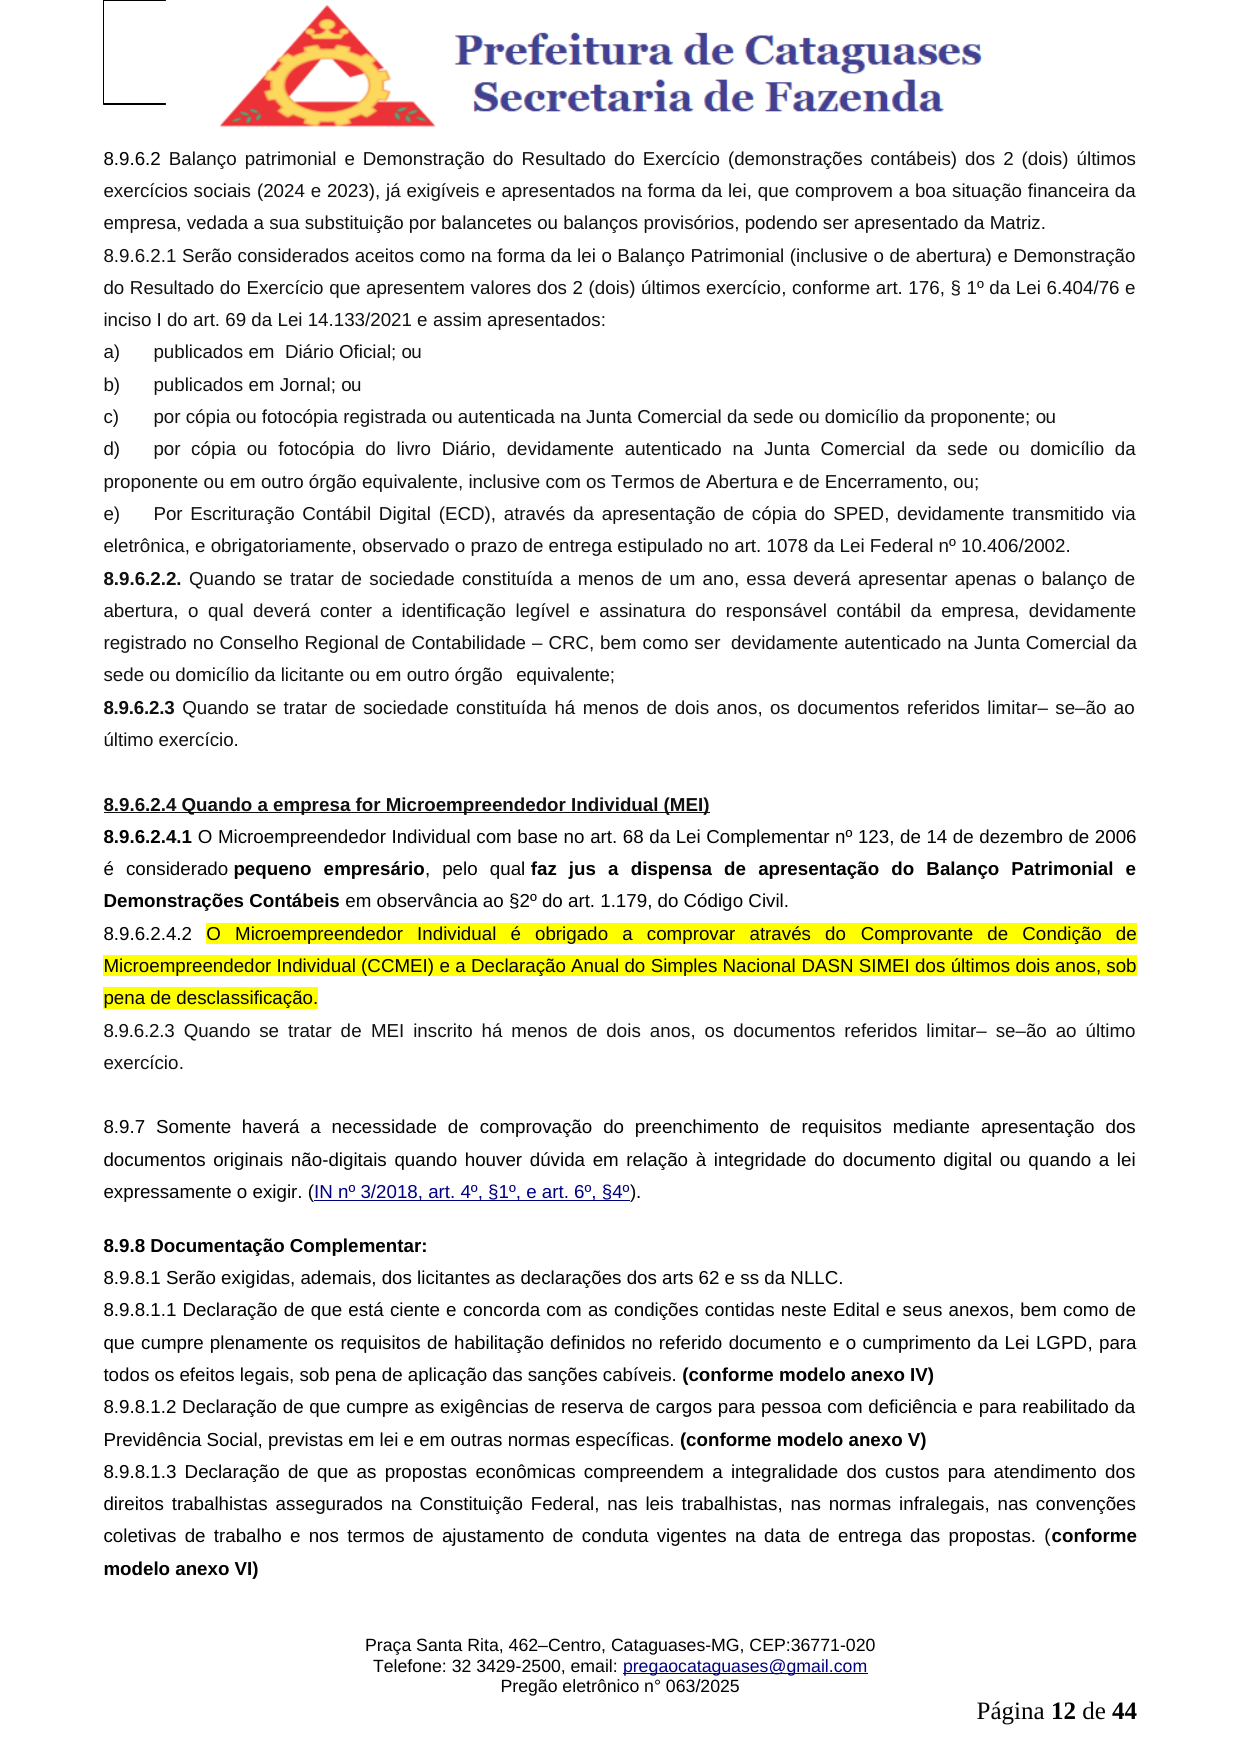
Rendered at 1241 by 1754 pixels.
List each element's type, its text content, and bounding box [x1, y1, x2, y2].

list 8.9.6.2.3 Quando se tratar de MEI inscrito há menos de dois anos, os documentos referidos limitar– se–ão ao último exercício. [103, 1019, 1137, 1073]
picture [165, 0, 1075, 148]
list 8.9.6.2.4.2 O Microempreendedor Individual é obrigado a comprovar através do Comprovante de Condição de Microempreendedor Individual (CCMEI) e a Declaração Anual do Simples Nacional DASN SIMEI dos últimos dois anos, sob pena de desclassificação. [103, 976, 1137, 1009]
list publicados em Diário Oficial; ou [103, 341, 1137, 363]
list 8.9.8.1.3 Declaração de que as propostas econômicas compreendem a integralidade dos custos para atendimento dos direitos trabalhistas assegurados na Constituição Federal, nas leis trabalhistas, nas normas infralegais, nas convenções coletivas de trabalho e nos termos de ajustamento de conduta vigentes na data de entrega das propostas. (conforme modelo anexo VI) [103, 1461, 1137, 1579]
list por cópia ou fotocópia do livro Diário, devidamente autenticado na Junta Comercial da sede ou domicílio da proponente ou em outro órgão equivalente, inclusive com os Termos de Abertura e de Encerramento, ou; [103, 438, 1137, 492]
list 8.9.6.2.4.1 O Microempreendedor Individual com base no art. 68 da Lei Complementar nº 123, de 14 de dezembro de 2006 é considerado pequeno empresário, pelo qual faz jus a dispensa de apresentação do Balanço Patrimonial e Demonstrações Contábeis em observância ao §2º do art. 1.179, do Código Civil. [103, 826, 1137, 858]
list 8.9.8.1.2 Declaração de que cumpre as exigências de reserva de cargos para pessoa com deficiência e para reabilitado da Previdência Social, previstas em lei e em outras normas específicas. (conforme modelo anexo V) [103, 1396, 1137, 1450]
list 8.9.8 Documentação Complementar: [103, 1235, 1137, 1256]
text 8.9.6.2.1 Serão considerados aceitos como na forma da lei o Balanço Patrimonial (inclusive o de abertura) e Demonstração do Resultado do Exercício que apresentem valores dos 2 (dois) últimos exercício, conforme art. 176, § 1º da Lei 6.404/76 e inciso I do art. 69 da Lei 14.133/2021 e assim apresentados: [103, 244, 1137, 331]
text 8.9.7 Somente haverá a necessidade de comprovação do preenchimento de requisitos mediante apresentação dos documentos originais não-digitais quando houver dúvida em relação à integridade do documento digital ou quando a lei expressamente o exigir. (IN nº 3/2018, art. 4º, §1º, e art. 6º, §4º). [103, 1116, 1137, 1202]
list 8.9.6.2.3 Quando se tratar de sociedade constituída há menos de dois anos, os documentos referidos limitar– se–ão ao último exercício. [103, 696, 1137, 750]
list 8.9.8.1.1 Declaração de que está ciente e concorda com as condições contidas neste Edital e seus anexos, bem como de que cumpre plenamente os requisitos de habilitação definidos no referido documento e o cumprimento da Lei LGPD, para todos os efeitos legais, sob pena de aplicação das sanções cabíveis. (conforme modelo anexo IV) [103, 1299, 1137, 1385]
list 8.9.6.2.4 Quando a empresa for Microempreendedor Individual (MEI) [103, 793, 1137, 815]
list publicados em Jornal; ou [103, 373, 1137, 395]
list 8.9.6.2.4.1 O Microempreendedor Individual com base no art. 68 da Lei Complementar nº 123, de 14 de dezembro de 2006 é considerado pequeno empresário, pelo qual faz jus a dispensa de apresentação do Balanço Patrimonial e Demonstrações Contábeis em observância ao §2º do art. 1.179, do Código Civil. [103, 879, 1137, 912]
text 8.9.6.2 Balanço patrimonial e Demonstração do Resultado do Exercício (demonstrações contábeis) dos 2 (dois) últimos exercícios sociais (2024 e 2023), já exigíveis e apresentados na forma da lei, que comprovem a boa situação financeira da empresa, vedada a sua substituição por balancetes ou balanços provisórios, podendo ser apresentado da Matriz. [103, 147, 1137, 234]
list 8.9.6.2.2. Quando se tratar de sociedade constituída a menos de um ano, essa deverá apresentar apenas o balanço de abertura, o qual deverá conter a identificação legível e assinatura do responsável contábil da empresa, devidamente registrado no Conselho Regional de Contabilidade – CRC, bem como ser devidamente autenticado na Junta Comercial da sede ou domicílio da licitante ou em outro órgão equivalente; [103, 567, 1137, 686]
text 8.9.8.1 Serão exigidas, ademais, dos licitantes as declarações dos arts 62 e ss da NLLC. [103, 1267, 1137, 1288]
list por cópia ou fotocópia registrada ou autenticada na Junta Comercial da sede ou domicílio da proponente; ou [103, 406, 1137, 427]
list Por Escrituração Contábil Digital (ECD), através da apresentação de cópia do SPED, devidamente transmitido via eletrônica, e obrigatoriamente, observado o prazo de entrega estipulado no art. 1078 da Lei Federal nº 10.406/2002. [103, 503, 1137, 557]
